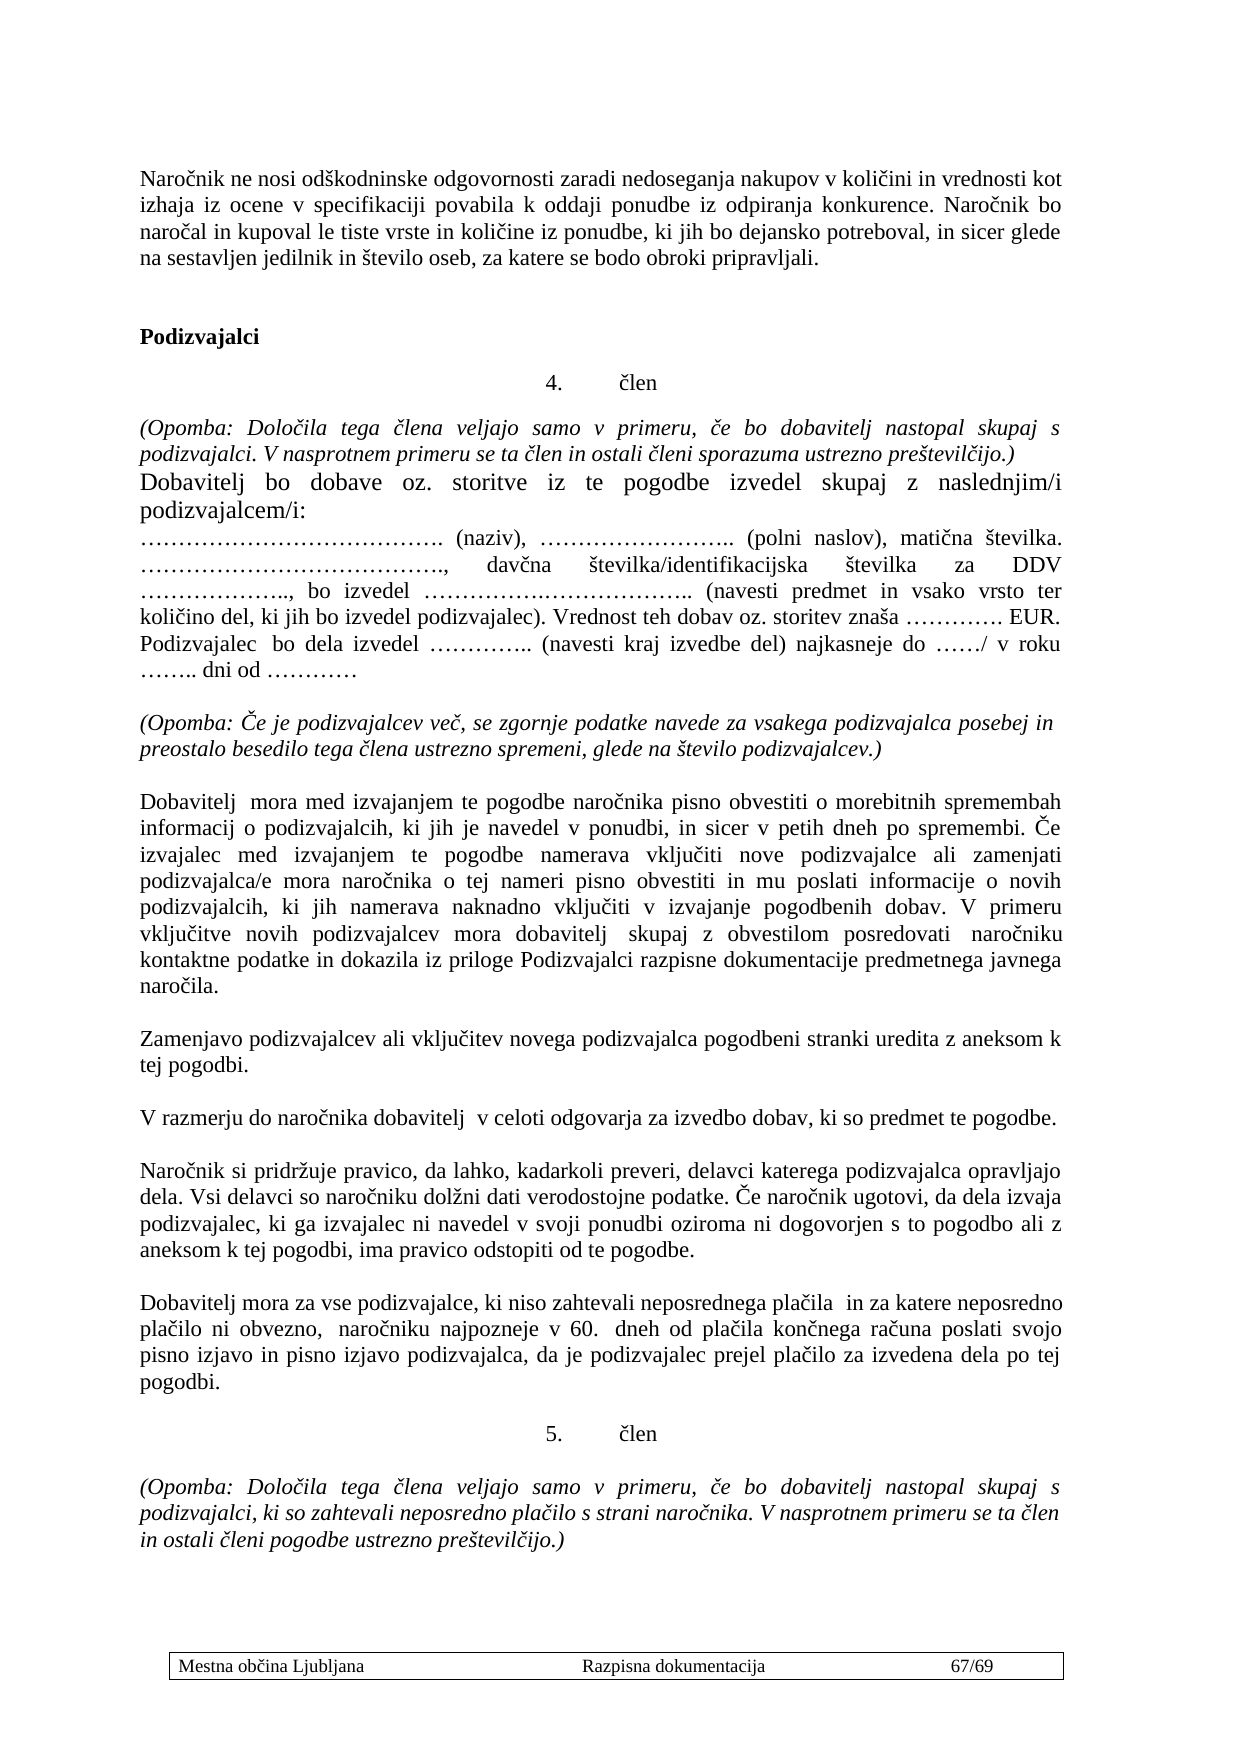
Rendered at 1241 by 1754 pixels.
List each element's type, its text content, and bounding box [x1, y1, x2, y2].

text Naročnik si pridržuje pravico, da lahko, kadarkoli preveri, delavci katerega podizvajalca opravljajo dela. Vsi delavci so naročniku dolžni dati verodostojne podatke. Če naročnik ugotovi, da dela izvaja podizvajalec, ki ga izvajalec ni navedel v svoji ponudbi oziroma ni dogovorjen s to pogodbo ali z aneksom k tej pogodbi, ima pravico odstopiti od te pogodbe. [139, 1157, 1063, 1262]
text Naročnik ne nosi odškodninske odgovornosti zaradi nedoseganja nakupov v količini in vrednosti kot izhaja iz ocene v specifikaciji povabila k oddaji ponudbe iz odpiranja konkurence. Naročnik bo naročal in kupoval le tiste vrste in količine iz ponudbe, ki jih bo dejansko potreboval, in sicer glede na sestavljen jedilnik in število oseb, za katere se bodo obroki pripravljali. [139, 165, 1063, 270]
text Dobavitelj bo dobave oz. storitve iz te pogodbe izvedel skupaj z naslednjim/i podizvajalcem/i: [139, 467, 1063, 524]
text Dobavitelj mora za vse podizvajalce, ki niso zahtevali neposrednega plačila in za katere neposredno plačilo ni obvezno, naročniku najpozneje v 60. dneh od plačila končnega računa poslati svojo pisno izjavo in pisno izjavo podizvajalca, da je podizvajalec prejel plačilo za izvedena dela po tej pogodbi. [139, 1289, 1063, 1394]
text V razmerju do naročnika dobavitelj v celoti odgovarja za izvedbo dobav, ki so predmet te pogodbe. [139, 1104, 1063, 1131]
list člen [139, 369, 1063, 395]
text …………………………………. (naziv), …………………….. (polni naslov), matična številka. …………………………………., davčna številka/identifikacijska številka za DDV ……………….., bo izvedel …………….……………….. (navesti predmet in vsako vrsto ter količino del, ki jih bo izvedel podizvajalec). Vrednost teh dobav oz. storitev znaša …………. EUR. Podizvajalec bo dela izvedel ………….. (navesti kraj izvedbe del) najkasneje do ……/ v roku …….. dni od ………… [139, 524, 1063, 682]
text Podizvajalci [139, 323, 1063, 349]
text (Opomba: Določila tega člena veljajo samo v primeru, če bo dobavitelj nastopal skupaj s podizvajalci. V nasprotnem primeru se ta člen in ostali členi sporazuma ustrezno preštevilčijo.) [139, 414, 1063, 467]
text Dobavitelj mora med izvajanjem te pogodbe naročnika pisno obvestiti o morebitnih spremembah informacij o podizvajalcih, ki jih je navedel v ponudbi, in sicer v petih dneh po spremembi. Če izvajalec med izvajanjem te pogodbe namerava vključiti nove podizvajalce ali zamenjati podizvajalca/e mora naročnika o tej nameri pisno obvestiti in mu poslati informacije o novih podizvajalcih, ki jih namerava naknadno vključiti v izvajanje pogodbenih dobav. V primeru vključitve novih podizvajalcev mora dobavitelj skupaj z obvestilom posredovati naročniku kontaktne podatke in dokazila iz priloge Podizvajalci razpisne dokumentacije predmetnega javnega naročila. [139, 788, 1063, 999]
text Zamenjavo podizvajalcev ali vključitev novega podizvajalca pogodbeni stranki uredita z aneksom k tej pogodbi. [139, 1025, 1063, 1078]
text (Opomba: Če je podizvajalcev več, se zgornje podatke navede za vsakega podizvajalca posebej in preostalo besedilo tega člena ustrezno spremeni, glede na število podizvajalcev.) [139, 709, 1063, 762]
list člen [139, 1420, 1063, 1447]
text (Opomba: Določila tega člena veljajo samo v primeru, če bo dobavitelj nastopal skupaj s podizvajalci, ki so zahtevali neposredno plačilo s strani naročnika. V nasprotnem primeru se ta člen in ostali členi pogodbe ustrezno preštevilčijo.) [139, 1473, 1063, 1552]
